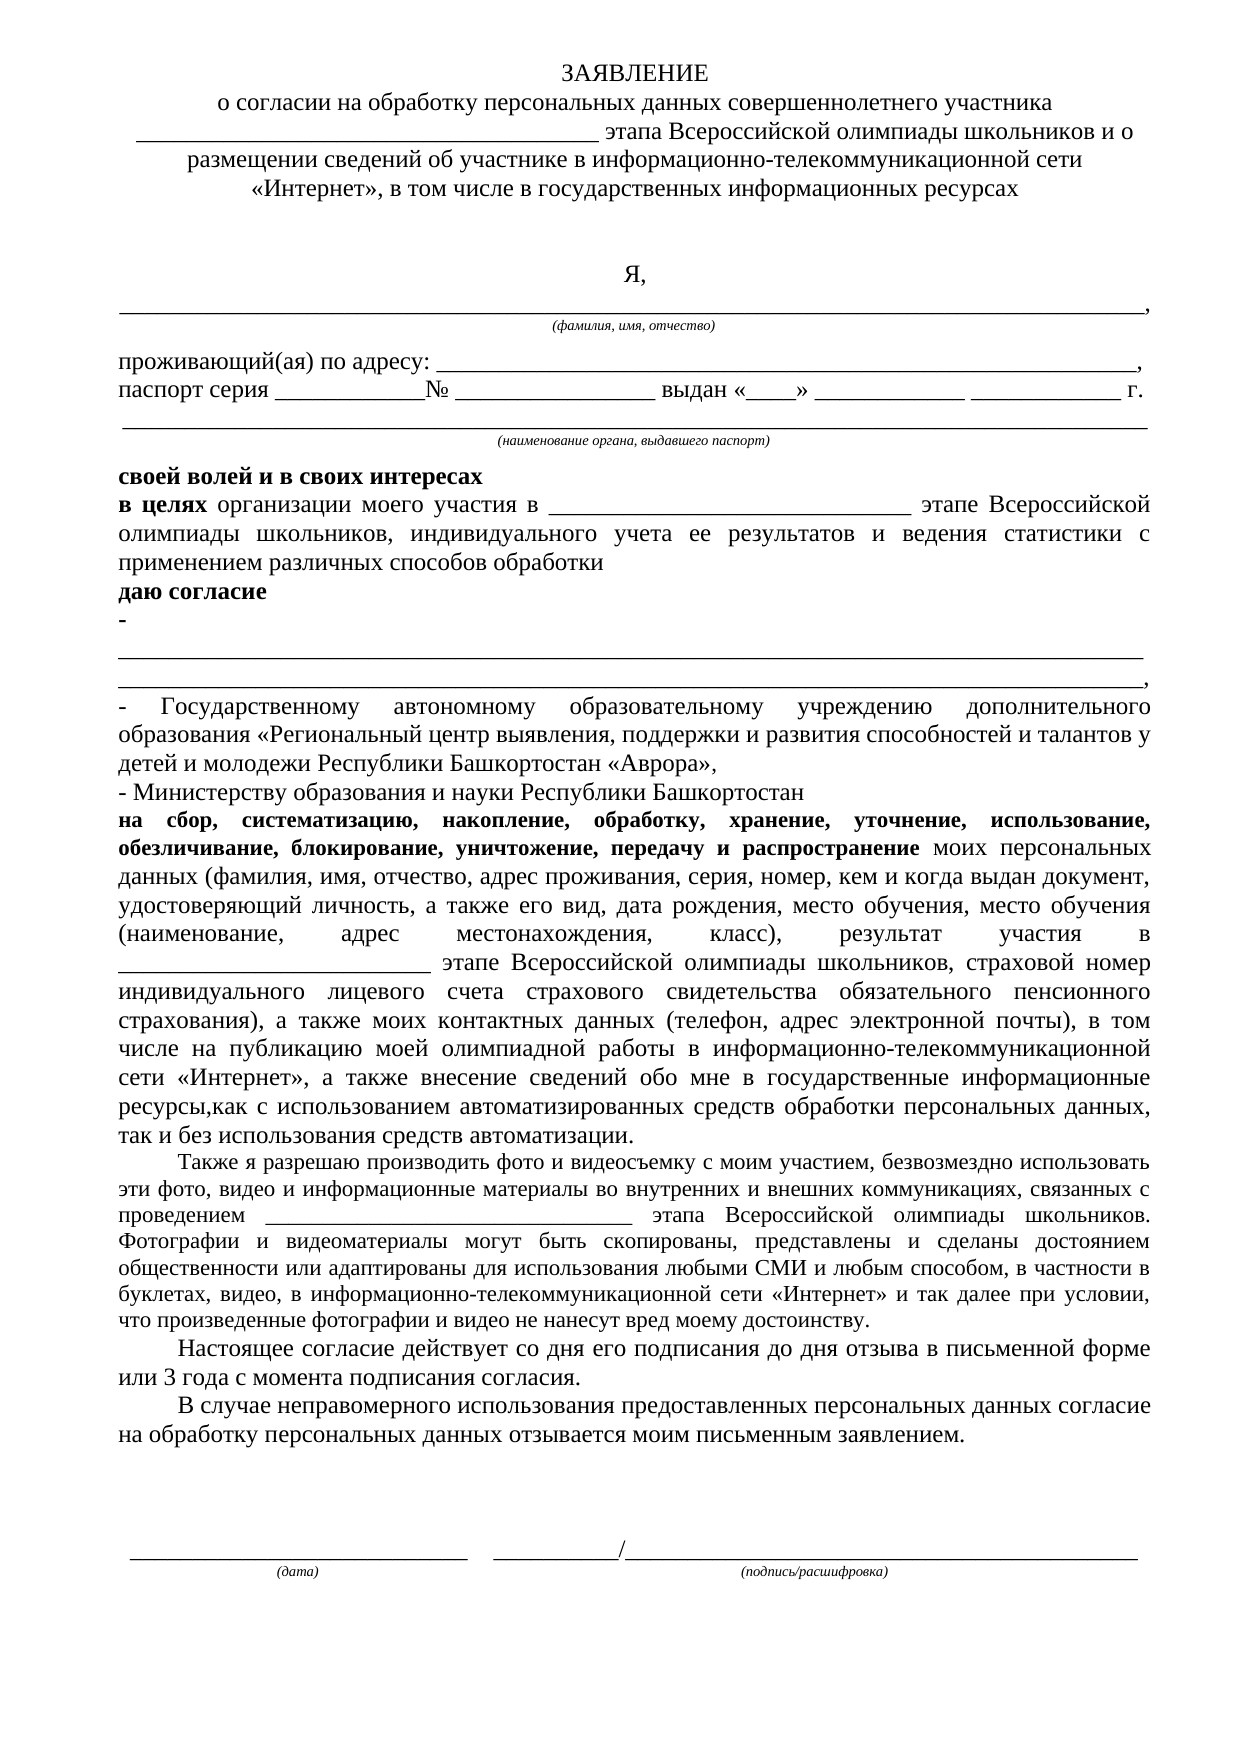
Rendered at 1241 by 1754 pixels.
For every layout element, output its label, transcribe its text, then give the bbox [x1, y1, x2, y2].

text В случае неправомерного использования предоставленных персональных данных согласие на обработку персональных данных отзывается моим письменным заявлением. [118, 1390, 1152, 1448]
text своей волей и в своих интересах [118, 461, 1152, 489]
text - Министерству образования и науки Республики Башкортостан [118, 777, 1152, 806]
text в целях организации моего участия в _____________________________ этапе Всероссийской олимпиады школьников, индивидуального учета ее результатов и ведения статистики с применением различных способов обработки [118, 489, 1152, 576]
text Я, __________________________________________________________________________________,(фамилия, имя, отчество) [118, 259, 1152, 346]
table_header ___________________________ (дата) [118, 1534, 479, 1592]
text о согласии на обработку персональных данных совершеннолетнего участника _____________________________________ этапа Всероссийской олимпиады школьников и о размещении сведений об участнике в информационно-телекоммуникационной сети «Интернет», в том числе в государственных информационных ресурсах [118, 87, 1152, 202]
text Также я разрешаю производить фото и видеосъемку с моим участием, безвозмездно использовать эти фото, видео и информационные материалы во внутренних и внешних коммуникациях, связанных с проведением ________________________________ этапа Всероссийской олимпиады школьников. Фотографии и видеоматериалы могут быть скопированы, представлены и сделаны достоянием общественности или адаптированы для использования любыми СМИ и любым способом, в частности в буклетах, видео, в информационно-телекоммуникационной сети «Интернет» и так далее при условии, что произведенные фотографии и видео не нанесут вред моему достоинству. [118, 1148, 1152, 1333]
text на сбор, систематизацию, накопление, обработку, хранение, уточнение, использование, обезличивание, блокирование, уничтожение, передачу и распространение моих персональных данных (фамилия, имя, отчество, адрес проживания, серия, номер, кем и когда выдан документ, удостоверяющий личность, а также его вид, дата рождения, место обучения, место обучения (наименование, адрес местонахождения, класс), результат участия в _________________________ этапе Всероссийской олимпиады школьников, страховой номер индивидуального лицевого счета страхового свидетельства обязательного пенсионного страхования), а также моих контактных данных (телефон, адрес электронной почты), в том числе на публикацию моей олимпиадной работы в информационно-телекоммуникационной сети «Интернет», а также внесение сведений обо мне в государственные информационные ресурсы,как с использованием автоматизированных средств обработки персональных данных, так и без использования средств автоматизации. [118, 806, 1152, 1148]
text проживающий(ая) по адресу: ________________________________________________________, [118, 346, 1152, 374]
table_header __________/_________________________________________ (подпись/расшифровка) [479, 1534, 1152, 1592]
text -____________________________________________________________________________________________________________________________________________________________________, [118, 604, 1152, 691]
text __________________________________________________________________________________ (наименование органа, выдавшего паспорт) [118, 403, 1152, 461]
text Настоящее согласие действует со дня его подписания до дня отзыва в письменной форме или 3 года с момента подписания согласия. [118, 1333, 1152, 1390]
text - Государственному автономному образовательному учреждению дополнительного образования «Региональный центр выявления, поддержки и развития способностей и талантов у детей и молодежи Республики Башкортостан «Аврора», [118, 691, 1152, 777]
text паспорт серия ____________№ ________________ выдан «____» ____________ ____________ г. [118, 374, 1152, 403]
text ЗАЯВЛЕНИЕ [118, 58, 1152, 87]
text даю согласие [118, 576, 1152, 604]
